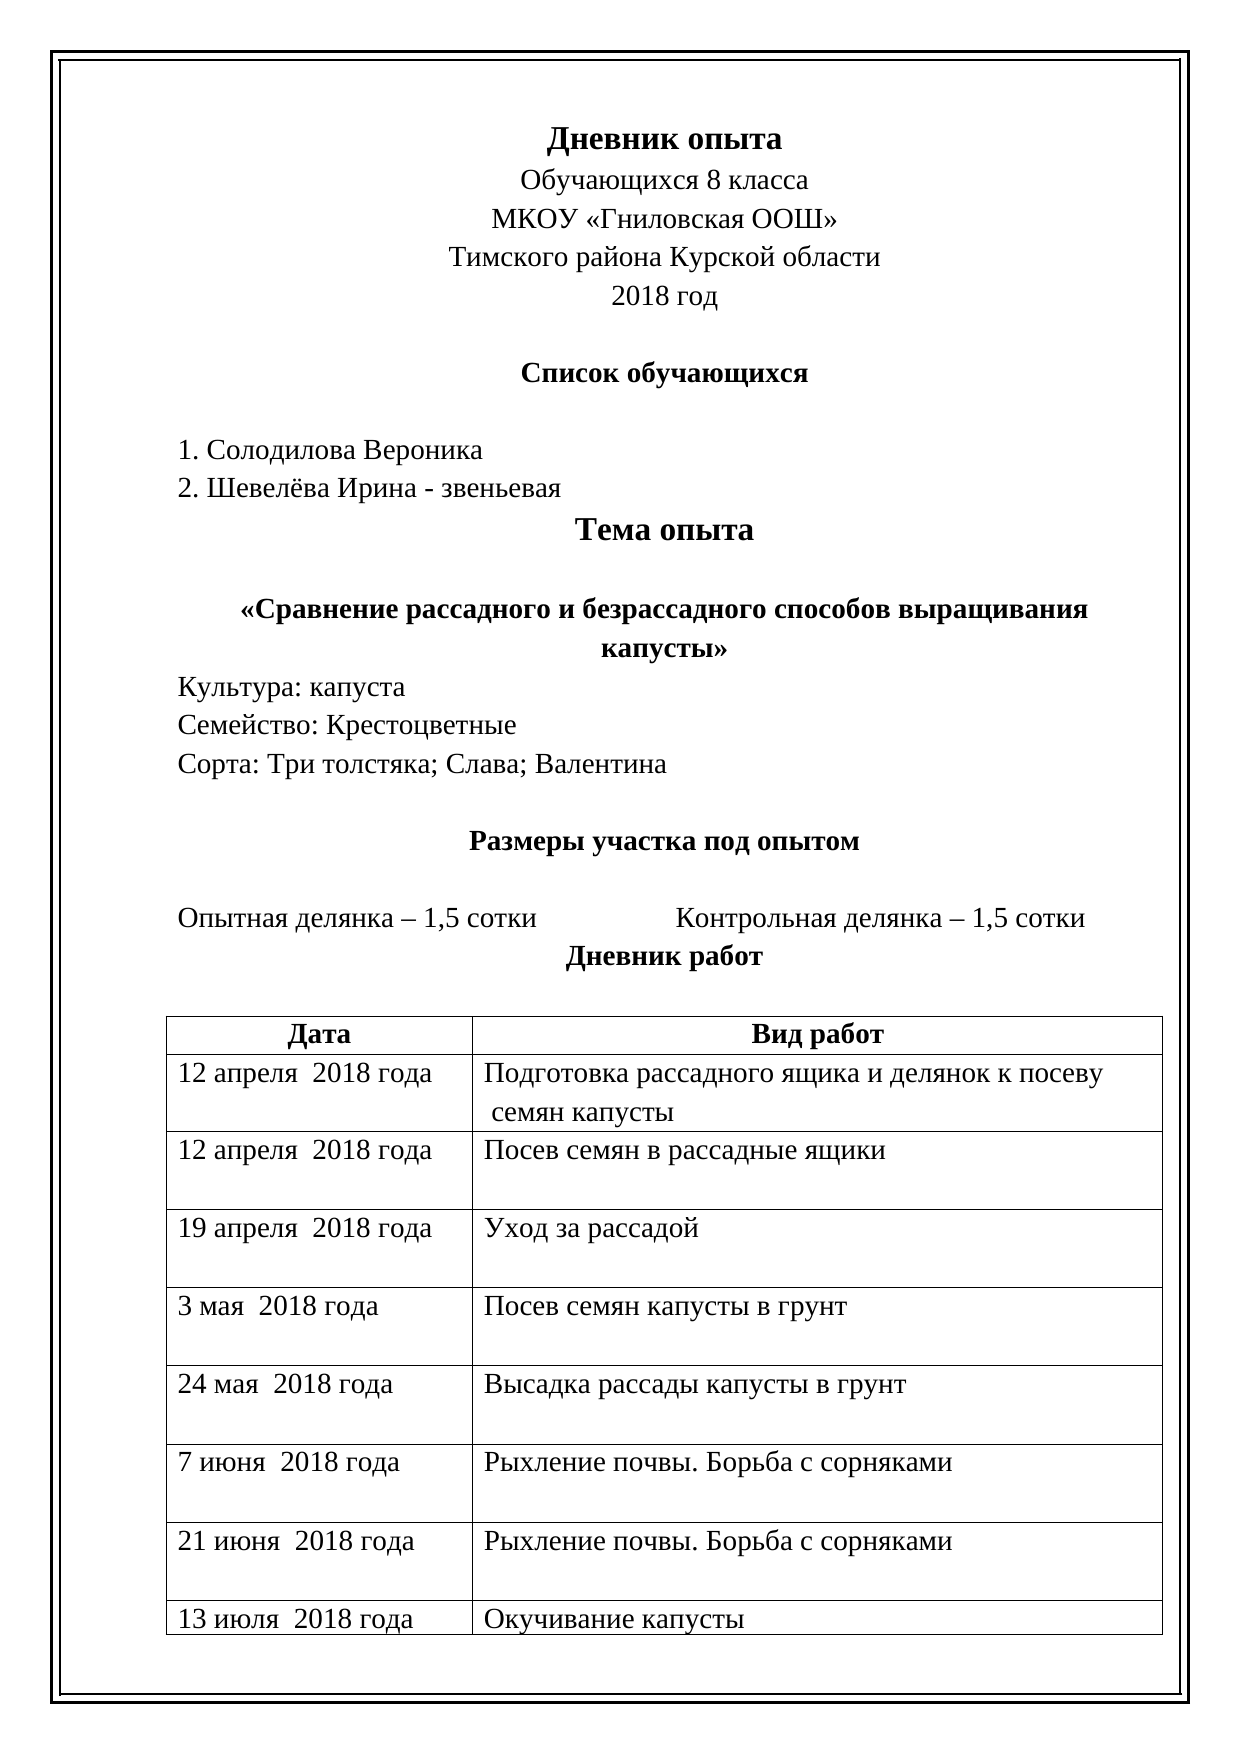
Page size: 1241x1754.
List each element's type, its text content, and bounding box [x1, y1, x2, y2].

table_cell 24 мая 2018 года [167, 1366, 472, 1443]
table_cell 12 апреля 2018 года [167, 1132, 472, 1209]
text Обучающихся 8 класса [177, 162, 1152, 196]
table_cell Рыхление почвы. Борьба с сорняками [473, 1523, 1162, 1600]
text Дневник работ [177, 938, 1152, 972]
table_cell Окучивание капусты [473, 1601, 1162, 1634]
text Список обучающихся [177, 355, 1152, 388]
text Дневник опыта [177, 118, 1152, 156]
text 1. Солодилова Вероника [177, 432, 1152, 466]
text Размеры участка под опытом [177, 823, 1152, 856]
table_cell 7 июня 2018 года [167, 1445, 472, 1522]
table_cell 19 апреля 2018 года [167, 1210, 472, 1287]
text Семейство: Крестоцветные [177, 707, 1152, 741]
table_cell 12 апреля 2018 года [167, 1055, 472, 1131]
table_header Дата [167, 1017, 472, 1054]
table_cell Рыхление почвы. Борьба с сорняками [473, 1445, 1162, 1522]
text Культура: капуста [177, 669, 1152, 702]
table_cell Посев семян в рассадные ящики [473, 1132, 1162, 1209]
table_cell 3 мая 2018 года [167, 1288, 472, 1365]
text Опытная делянка – 1,5 сотки Контрольная делянка – 1,5 сотки [177, 900, 1152, 933]
text Тема опыта [177, 509, 1152, 547]
table_cell Посев семян капусты в грунт [473, 1288, 1162, 1365]
table_cell Подготовка рассадного ящика и делянок к посеву семян капусты [473, 1055, 1162, 1131]
text 2018 год [177, 278, 1152, 311]
table_header Вид работ [473, 1017, 1162, 1054]
text Тимского района Курской области [177, 239, 1152, 273]
text «Сравнение рассадного и безрассадного способов выращивания капусты» [177, 592, 1152, 664]
table_cell Высадка рассады капусты в грунт [473, 1366, 1162, 1443]
text МКОУ «Гниловская ООШ» [177, 201, 1152, 234]
text 2. Шевелёва Ирина - звеньевая [177, 471, 1152, 504]
text Сорта: Три толстяка; Слава; Валентина [177, 746, 1152, 779]
table_cell 13 июля 2018 года [167, 1601, 472, 1634]
table_cell Уход за рассадой [473, 1210, 1162, 1287]
table_cell 21 июня 2018 года [167, 1523, 472, 1600]
